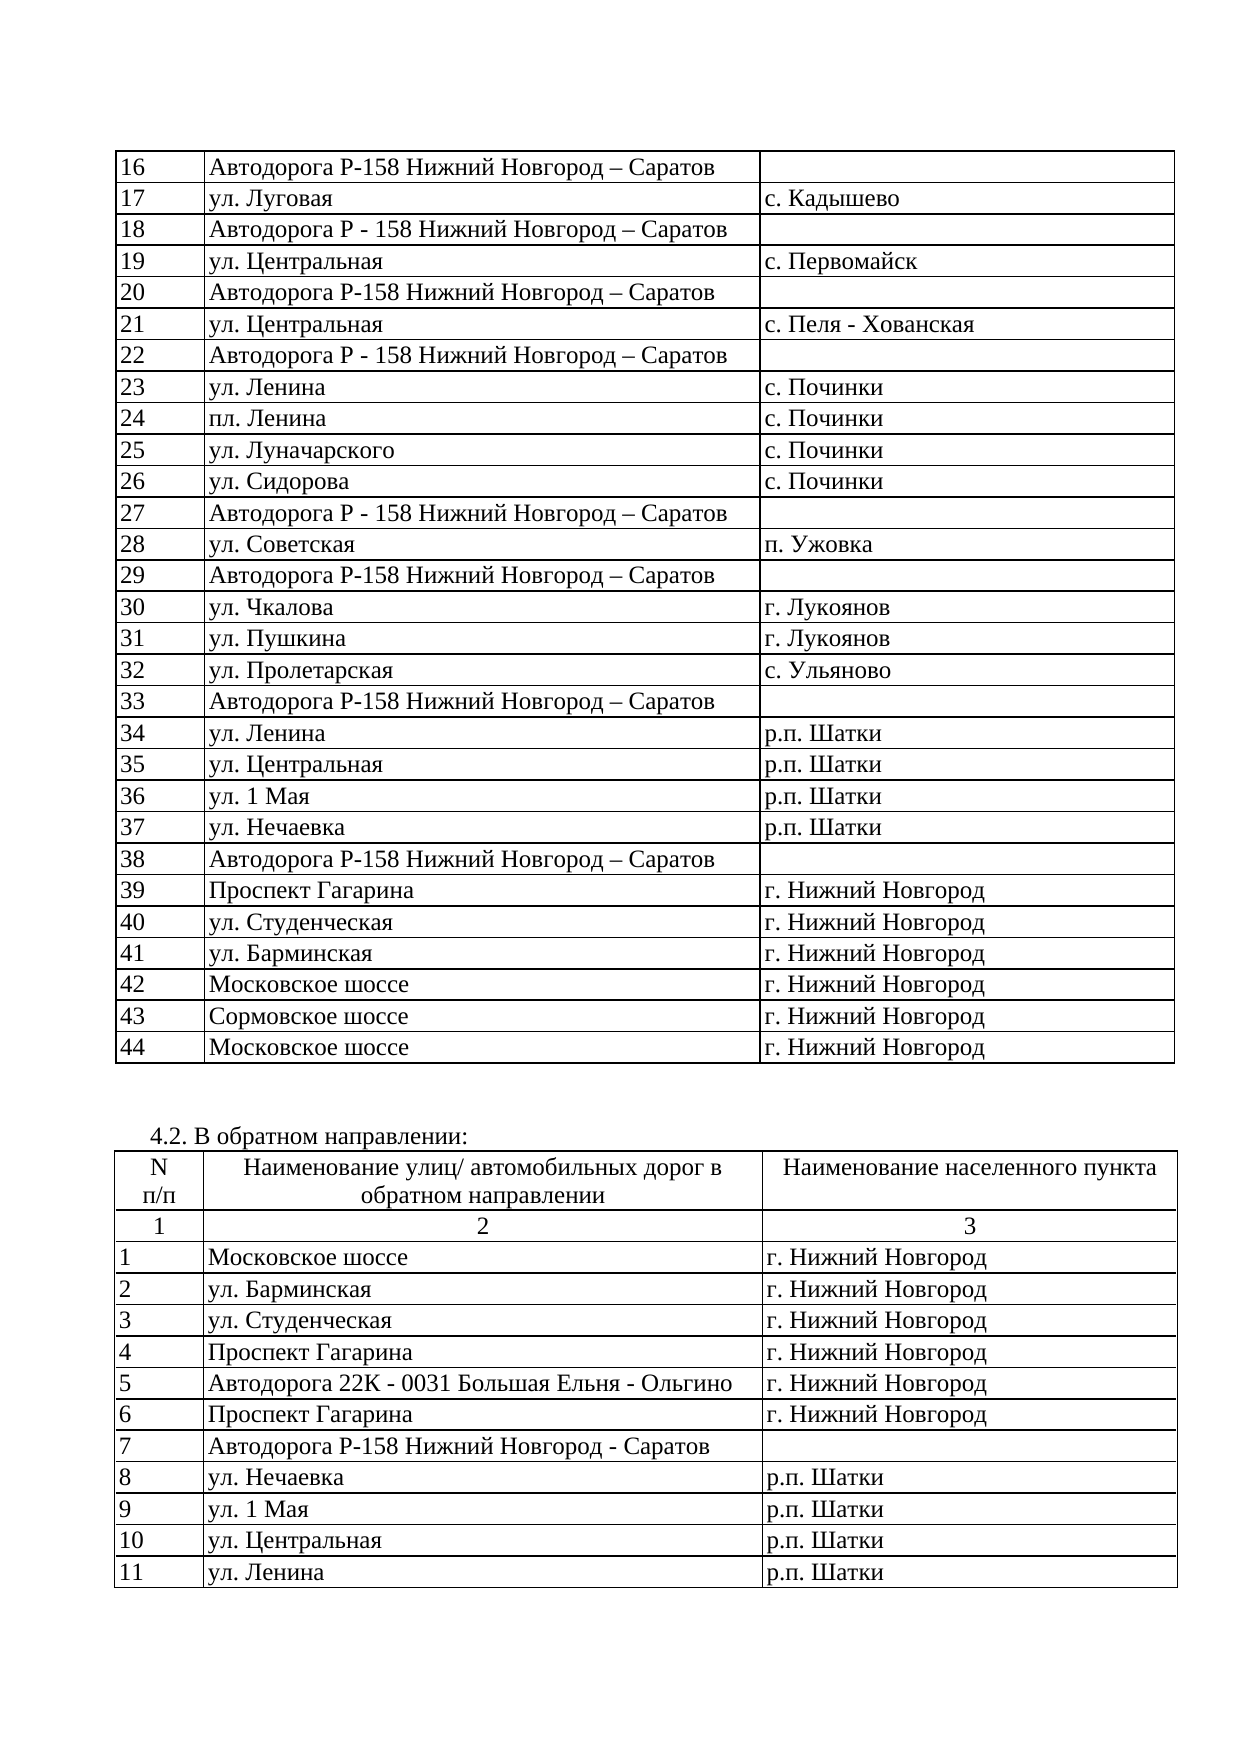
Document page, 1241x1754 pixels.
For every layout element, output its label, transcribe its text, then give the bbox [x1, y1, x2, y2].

table_cell г. Нижний Новгород [763, 1272, 1177, 1303]
table_cell р.п. Шатки [763, 1555, 1177, 1587]
table_cell 31 [117, 623, 204, 653]
table_cell Проспект Гагарина [204, 1337, 762, 1366]
table_cell 20 [117, 277, 204, 307]
table_cell 21 [117, 309, 204, 339]
table_cell 19 [117, 246, 204, 276]
table_cell п. Ужовка [761, 529, 1174, 559]
table_cell [761, 340, 1174, 370]
table_cell ул. Луначарского [205, 435, 759, 464]
table_cell 33 [117, 686, 204, 716]
table_cell [761, 498, 1174, 527]
table_cell Автодорога Р-158 Нижний Новгород – Саратов [205, 152, 759, 181]
table_cell ул. Ленина [205, 372, 759, 402]
table_cell 2 [115, 1273, 203, 1303]
table_cell ул. Нечаевка [205, 812, 759, 842]
table_cell 22 [117, 340, 204, 370]
table_cell 38 [117, 844, 204, 873]
table_cell [763, 1429, 1177, 1461]
table_header N п/п [115, 1152, 203, 1209]
table_cell Автодорога Р - 158 Нижний Новгород – Саратов [205, 340, 759, 370]
table_cell р.п. Шатки [761, 749, 1174, 779]
table_cell Проспект Гагарина [204, 1400, 762, 1429]
table_cell 25 [117, 435, 204, 464]
table_cell [761, 152, 1174, 181]
table_cell 35 [117, 749, 204, 779]
table_cell Автодорога Р - 158 Нижний Новгород – Саратов [205, 498, 759, 527]
table_cell 1 [115, 1210, 203, 1241]
table_cell 44 [117, 1032, 204, 1062]
table_cell с. Починки [761, 435, 1174, 464]
table_cell 16 [117, 152, 204, 181]
table_cell 6 [115, 1399, 203, 1429]
table_cell ул. Чкалова [205, 592, 759, 622]
table_cell 18 [117, 215, 204, 244]
table_cell 4 [115, 1336, 203, 1366]
table_cell р.п. Шатки [763, 1492, 1177, 1524]
table_cell ул. Советская [205, 529, 759, 559]
table_header Наименование улиц/ автомобильных дорог в обратном направлении [204, 1152, 762, 1209]
table_cell ул. Студенческая [204, 1305, 762, 1335]
table_cell ул. Пушкина [205, 623, 759, 653]
table_cell 9 [115, 1493, 203, 1524]
table_cell Московское шоссе [204, 1242, 762, 1272]
table_cell 30 [117, 592, 204, 622]
table_cell 3 [763, 1209, 1177, 1241]
table_cell Автодорога Р-158 Нижний Новгород – Саратов [205, 686, 759, 716]
table_cell г. Лукоянов [761, 623, 1174, 653]
table_cell р.п. Шатки [761, 812, 1174, 842]
table_cell г. Нижний Новгород [761, 1001, 1174, 1031]
table_cell ул. Луговая [205, 183, 759, 213]
table_cell [761, 277, 1174, 307]
table_header Наименование населенного пункта [763, 1152, 1177, 1209]
table_cell 10 [115, 1525, 203, 1555]
table_cell пл. Ленина [205, 403, 759, 433]
table_cell 28 [117, 529, 204, 559]
table_cell г. Нижний Новгород [763, 1335, 1177, 1366]
table_cell 36 [117, 781, 204, 811]
table_cell ул. 1 Мая [205, 781, 759, 811]
table_cell 29 [117, 561, 204, 590]
table_cell ул. Центральная [205, 246, 759, 276]
table_cell Автодорога Р-158 Нижний Новгород – Саратов [205, 844, 759, 873]
table_cell Сормовское шоссе [205, 1001, 759, 1031]
table_cell ул. Студенческая [205, 907, 759, 936]
table_cell с. Починки [761, 372, 1174, 402]
table_cell [761, 561, 1174, 590]
table_cell 26 [117, 466, 204, 496]
table_cell 2 [204, 1211, 762, 1241]
table_cell ул. Сидорова [205, 466, 759, 496]
table_cell г. Нижний Новгород [761, 938, 1174, 968]
table_cell ул. Ленина [204, 1557, 762, 1587]
table_cell ул. Барминская [205, 938, 759, 968]
table_cell г. Нижний Новгород [761, 875, 1174, 905]
table_cell р.п. Шатки [763, 1524, 1177, 1555]
table_cell р.п. Шатки [761, 718, 1174, 748]
table_cell р.п. Шатки [761, 781, 1174, 811]
table_cell ул. Нечаевка [204, 1462, 762, 1492]
table_cell [761, 686, 1174, 716]
table_cell 23 [117, 372, 204, 402]
table_cell 37 [117, 812, 204, 842]
table_cell 7 [115, 1430, 203, 1461]
text 4.2. В обратном направлении: [150, 1121, 1090, 1150]
table_cell г. Нижний Новгород [761, 970, 1174, 999]
table_cell ул. 1 Мая [204, 1494, 762, 1524]
table_cell 40 [117, 907, 204, 936]
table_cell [205, 215, 759, 244]
table_cell г. Нижний Новгород [763, 1241, 1177, 1272]
table_cell 5 [115, 1368, 203, 1398]
table_cell с. Первомайск [761, 246, 1174, 276]
table_cell р.п. Шатки [763, 1461, 1177, 1492]
table_cell с. Пеля - Хованская [761, 309, 1174, 339]
table_cell [761, 844, 1174, 873]
table_cell Проспект Гагарина [205, 875, 759, 905]
table_cell 41 [117, 938, 204, 968]
table_cell 39 [117, 875, 204, 905]
table_cell 24 [117, 403, 204, 433]
table_cell 34 [117, 718, 204, 748]
table_cell 32 [117, 655, 204, 685]
table_cell с. Кадышево [761, 183, 1174, 213]
table_cell [761, 215, 1174, 244]
table_cell 27 [117, 498, 204, 527]
table_cell Автодорога Р-158 Нижний Новгород – Саратов [205, 561, 759, 590]
table_cell 43 [117, 1001, 204, 1031]
table_cell Московское шоссе [205, 970, 759, 999]
table_cell г. Нижний Новгород [761, 1032, 1174, 1062]
table_cell 1 [115, 1242, 203, 1272]
table_cell ул. Центральная [204, 1525, 762, 1555]
table_cell г. Нижний Новгород [763, 1398, 1177, 1429]
table_cell Автодорога Р-158 Нижний Новгород – Саратов [205, 277, 759, 307]
table_cell 8 [115, 1462, 203, 1492]
table_cell ул. Ленина [205, 718, 759, 748]
table_cell г. Нижний Новгород [763, 1304, 1177, 1335]
table_cell ул. Центральная [205, 749, 759, 779]
table_cell ул. Барминская [204, 1274, 762, 1303]
table_cell ул. Пролетарская [205, 655, 759, 685]
table_cell 42 [117, 970, 204, 999]
table_cell Автодорога 22К - 0031 Большая Ельня - Ольгино [204, 1368, 762, 1398]
table_cell 3 [115, 1305, 203, 1335]
table_cell с. Починки [761, 466, 1174, 496]
table_cell 17 [117, 183, 204, 213]
table_cell г. Лукоянов [761, 592, 1174, 622]
table_cell г. Нижний Новгород [763, 1366, 1177, 1398]
table_cell ул. Центральная [205, 309, 759, 339]
table_cell с. Починки [761, 403, 1174, 433]
table_cell с. Ульяново [761, 655, 1174, 685]
table_cell Автодорога Р-158 Нижний Новгород - Саратов [204, 1431, 762, 1461]
table_cell Московское шоссе [205, 1032, 759, 1062]
table_cell г. Нижний Новгород [761, 907, 1174, 936]
table_cell 11 [115, 1556, 203, 1587]
